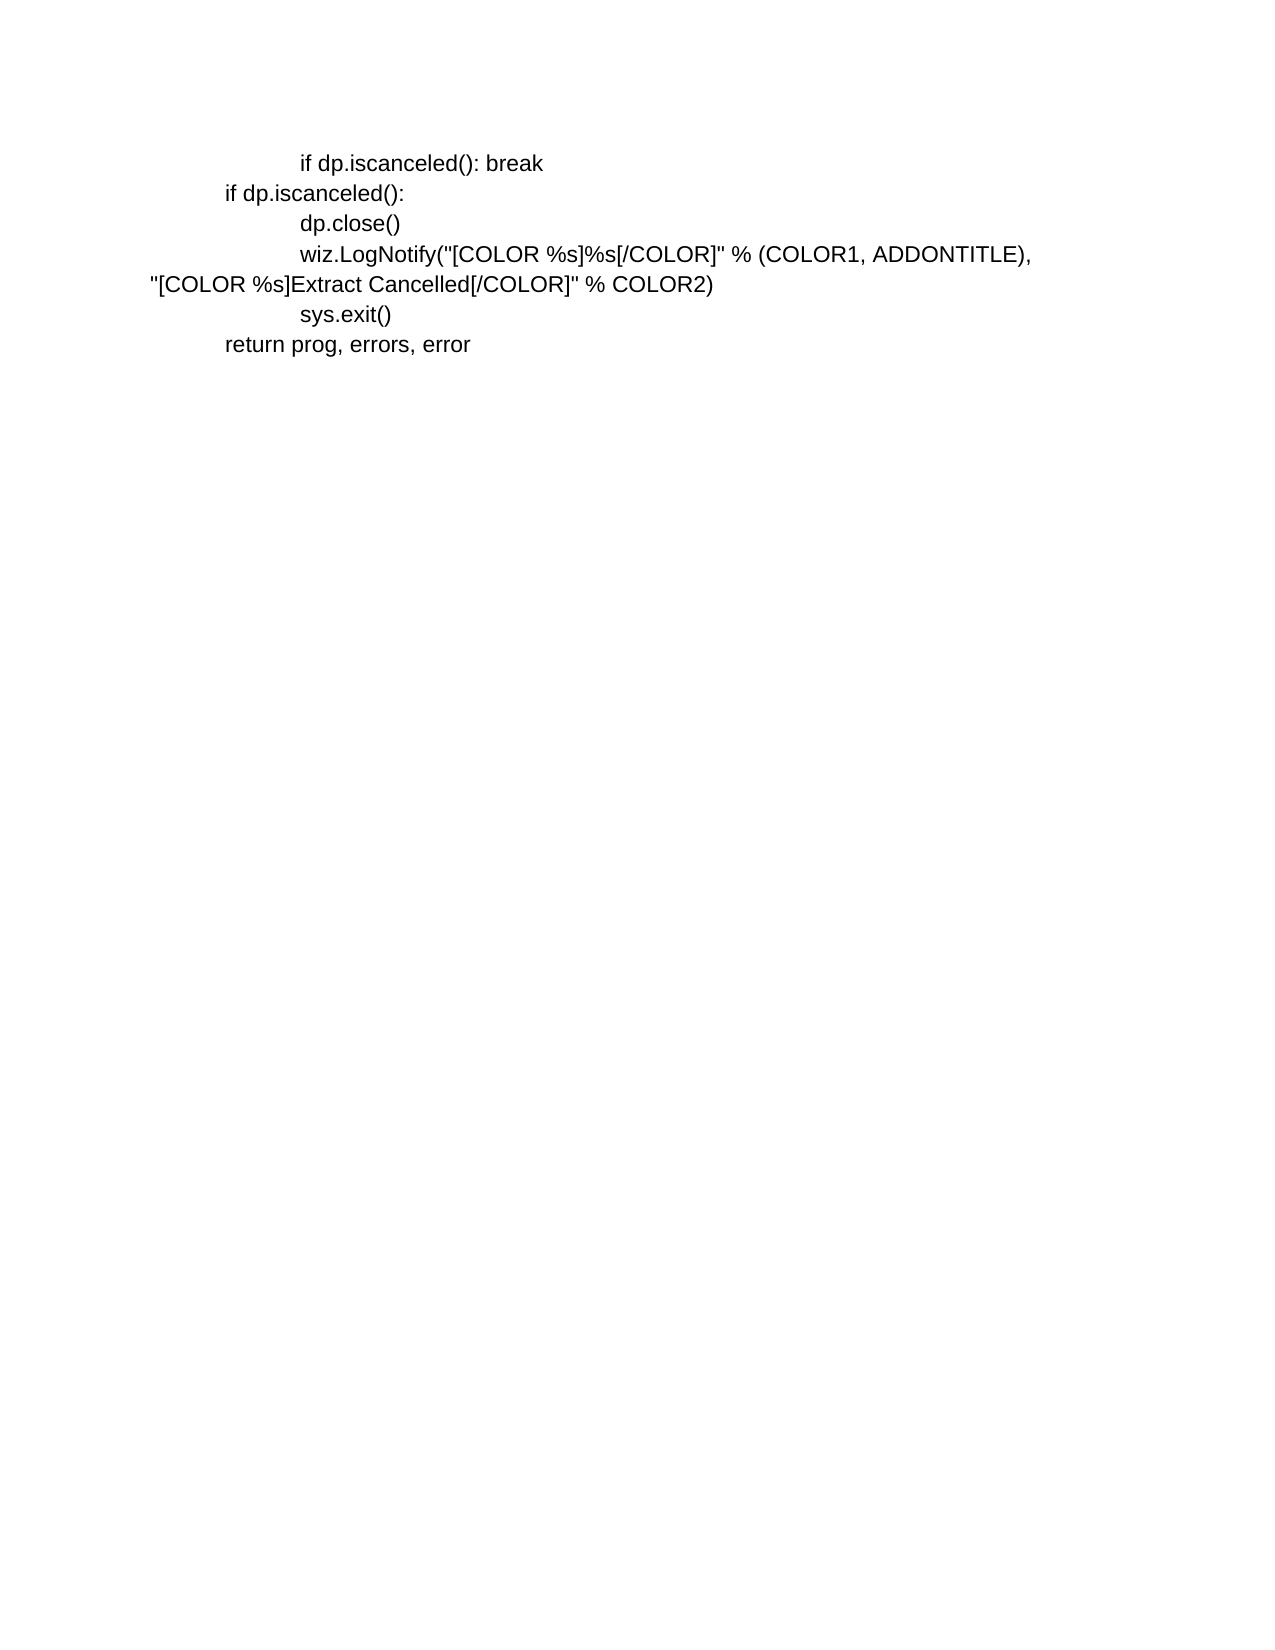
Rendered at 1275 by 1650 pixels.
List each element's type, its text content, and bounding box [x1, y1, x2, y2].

text wiz.LogNotify("[COLOR %s]%s[/COLOR]" % (COLOR1, ADDONTITLE), "[COLOR %s]Extract Cancelled[/COLOR]" % COLOR2) [150, 241, 1125, 297]
text if dp.iscanceled(): [150, 180, 1125, 207]
text if dp.iscanceled(): break [150, 150, 1125, 176]
text return prog, errors, error [150, 331, 1125, 358]
text sys.exit() [150, 301, 1125, 327]
text dp.close() [150, 210, 1125, 237]
